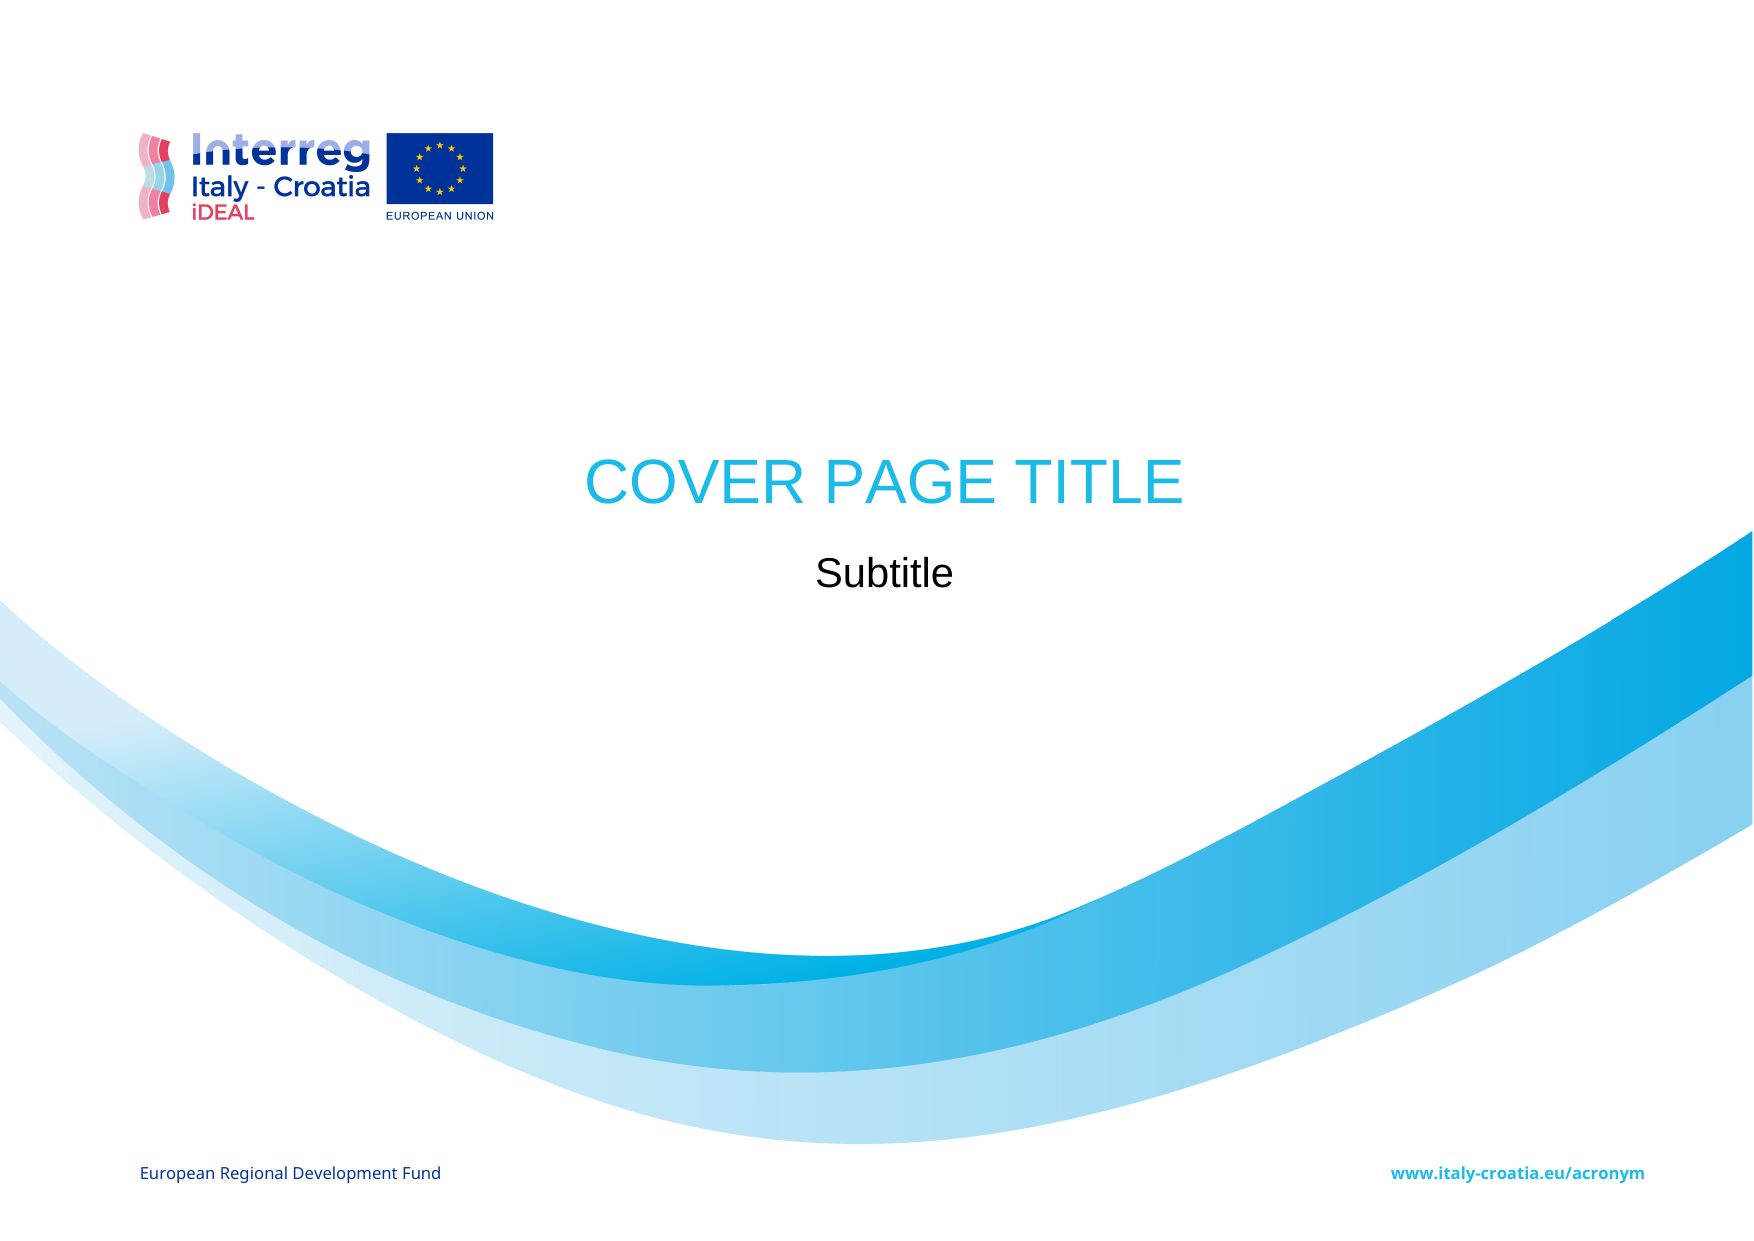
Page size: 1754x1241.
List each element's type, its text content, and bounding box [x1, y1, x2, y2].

text Subtitle [154, 549, 1614, 597]
text COVER PAGE TITLE [154, 280, 1614, 517]
picture [0, 0, 1753, 1241]
